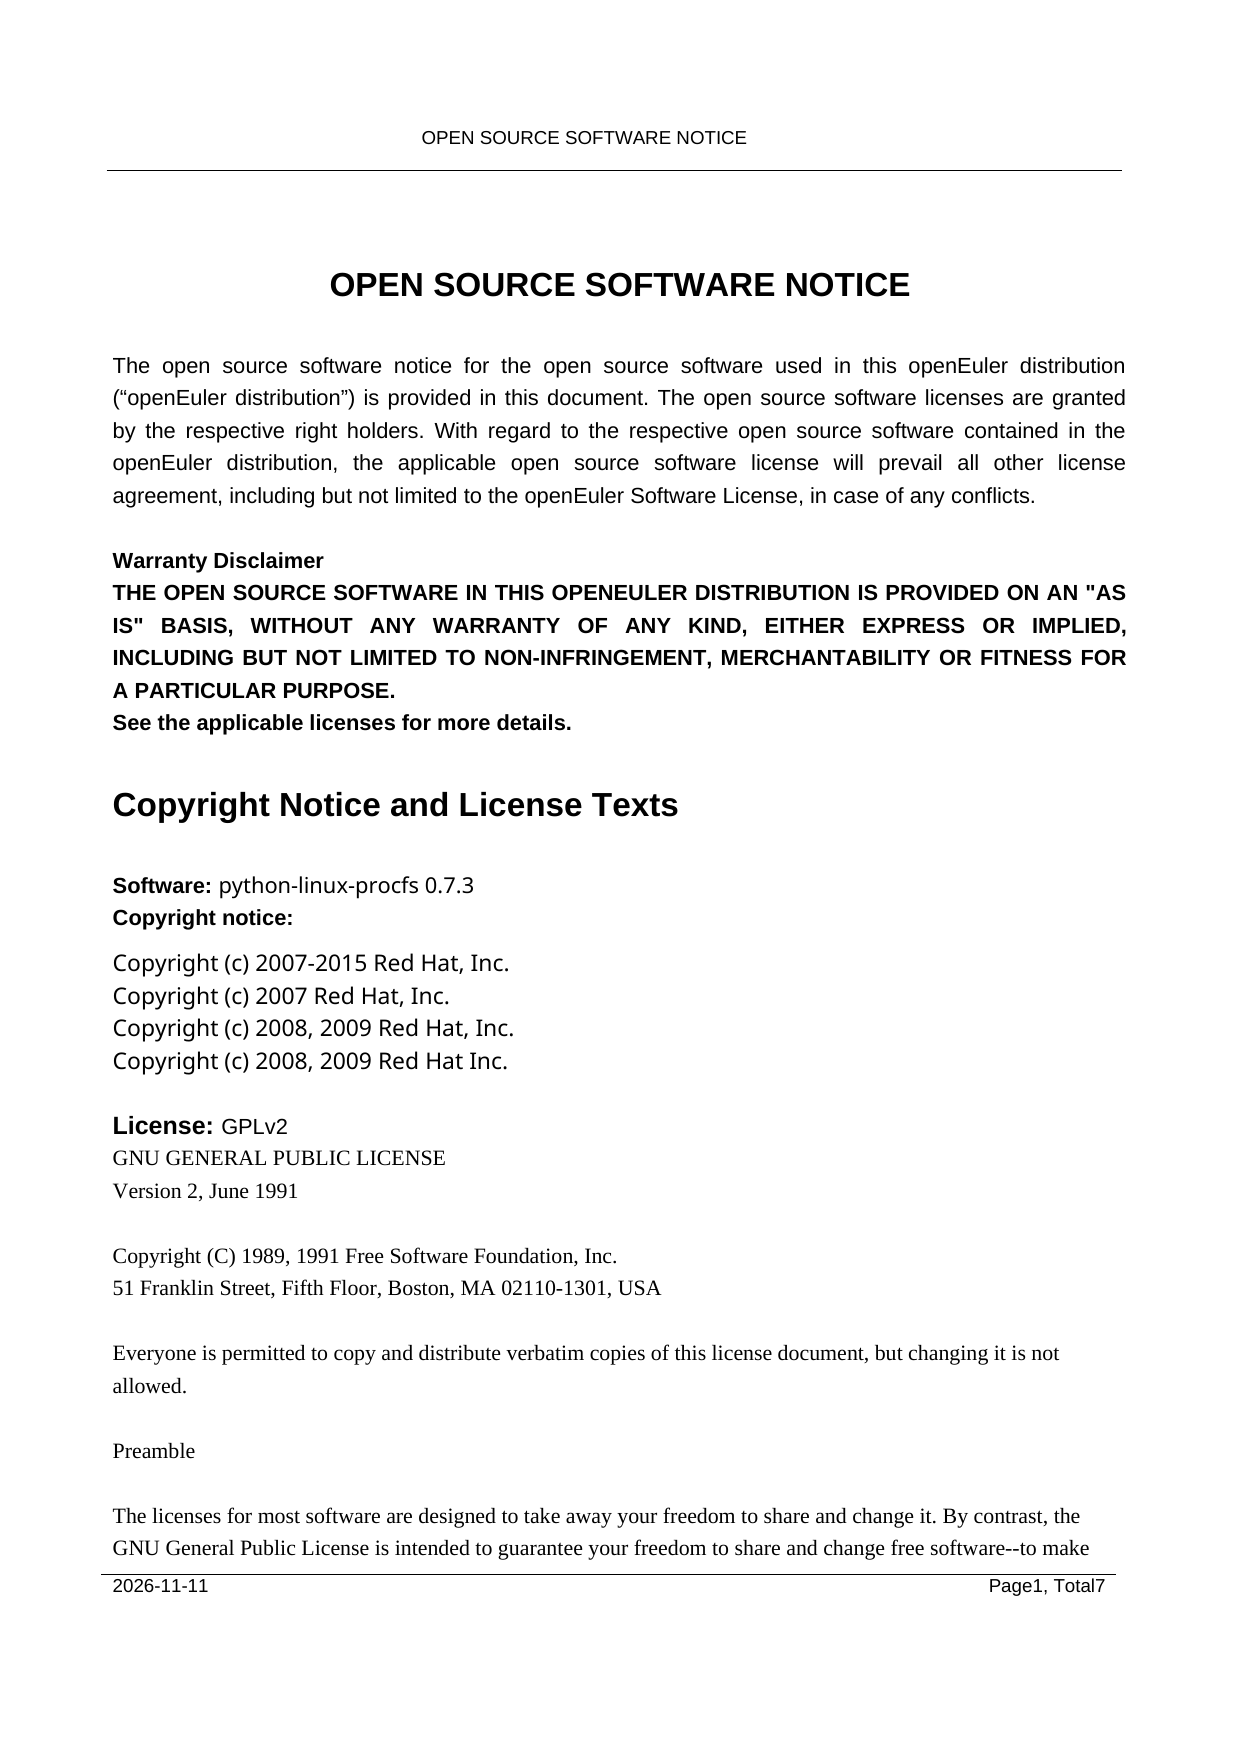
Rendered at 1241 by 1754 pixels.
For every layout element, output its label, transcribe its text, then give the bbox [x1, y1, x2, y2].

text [112, 1142, 1128, 1564]
text THE OPEN SOURCE SOFTWARE IN THIS OPENEULER DISTRIBUTION IS PROVIDED ON AN "AS IS" BASIS, WITHOUT ANY WARRANTY OF ANY KIND, EITHER EXPRESS OR IMPLIED, INCLUDING BUT NOT LIMITED TO NON-INFRINGEMENT, MERCHANTABILITY OR FITNESS FOR A PARTICULAR PURPOSE. See the applicable licenses for more details. [112, 576, 1128, 739]
text The open source software notice for the open source software used in this openEuler distribution (“openEuler distribution”) is provided in this document. The open source software licenses are granted by the respective right holders. With regard to the respective open source software contained in the openEuler distribution, the applicable open source software license will prevail all other license agreement, including but not limited to the openEuler Software License, in case of any conflicts. [112, 349, 1128, 511]
title Software: python-linux-procfs 0.7.3 [112, 869, 1128, 901]
text OPEN SOURCE SOFTWARE NOTICE [112, 251, 1128, 316]
text Copyright Notice and License Texts [112, 771, 1128, 836]
text License: GPLv2 [112, 1109, 1128, 1142]
text Copyright notice: [112, 901, 1128, 934]
text Copyright (c) 2007-2015 Red Hat, Inc. Copyright (c) 2007 Red Hat, Inc. Copyright (c) 2008, 2009 Red Hat, Inc. Copyright (c) 2008, 2009 Red Hat Inc. [112, 947, 1128, 1109]
text Warranty Disclaimer [112, 544, 1128, 576]
